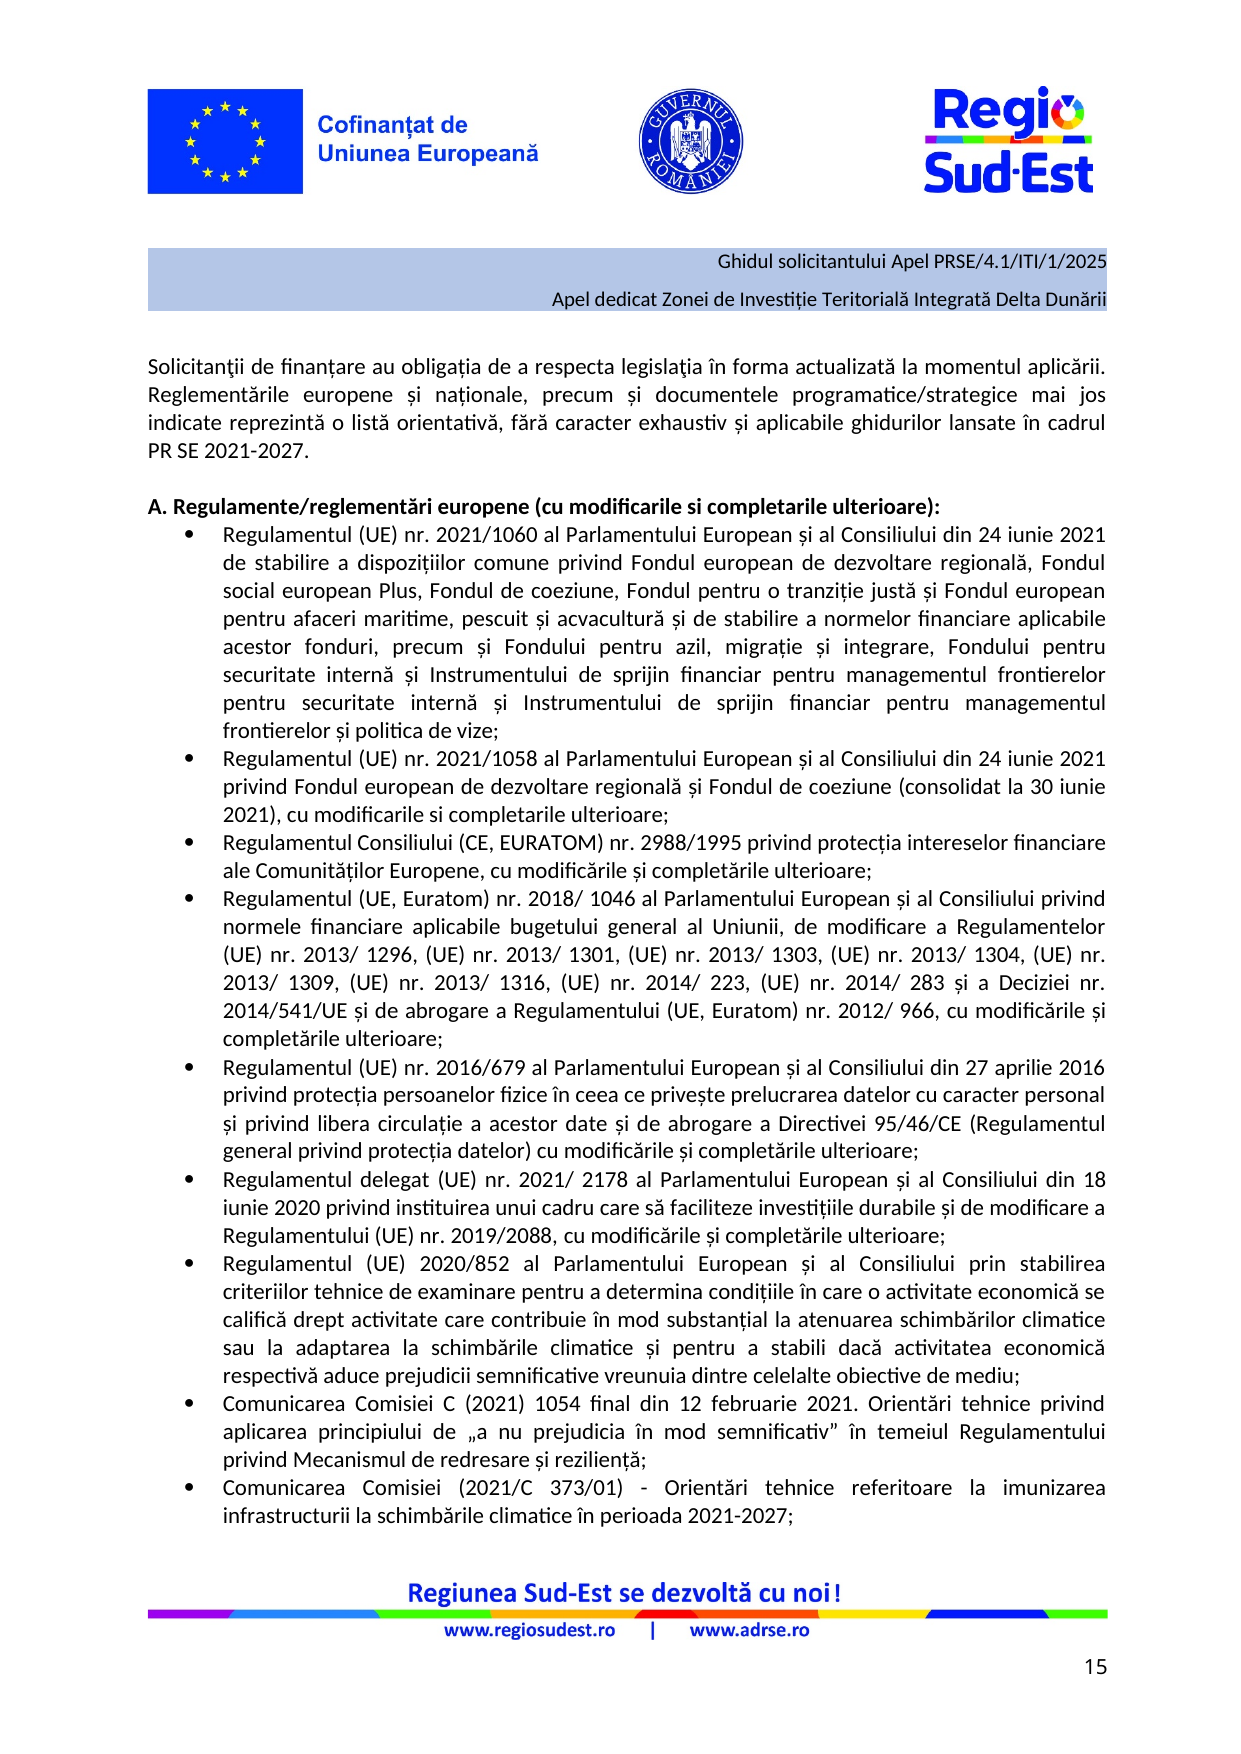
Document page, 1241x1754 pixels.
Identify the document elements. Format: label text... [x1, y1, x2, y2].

list Regulamentul (UE) nr. 2021/1060 al Parlamentului European și al Consiliului din 24 iunie 2021 de stabilire a dispozițiilor comune privind Fondul european de dezvoltare regională, Fondul social european Plus, Fondul de coeziune, Fondul pentru o tranziție justă și Fondul european pentru afaceri maritime, pescuit și acvacultură și de stabilire a normelor financiare aplicabile acestor fonduri, precum și Fondului pentru azil, migrație și integrare, Fondului pentru securitate internă și Instrumentului de sprijin financiar pentru managementul frontierelor pentru securitate internă și Instrumentului de sprijin financiar pentru managementul frontierelor și politica de vize; [185, 520, 1107, 744]
text A. Regulamente/reglementări europene (cu modificarile si completarile ulterioare): [148, 492, 1107, 520]
list Regulamentul (UE, Euratom) nr. 2018/ 1046 al Parlamentului European și al Consiliului privind normele financiare aplicabile bugetului general al Uniunii, de modificare a Regulamentelor (UE) nr. 2013/ 1296, (UE) nr. 2013/ 1301, (UE) nr. 2013/ 1303, (UE) nr. 2013/ 1304, (UE) nr. 2013/ 1309, (UE) nr. 2013/ 1316, (UE) nr. 2014/ 223, (UE) nr. 2014/ 283 și a Deciziei nr. 2014/541/UE și de abrogare a Regulamentului (UE, Euratom) nr. 2012/ 966, cu modificările și completările ulterioare; [185, 884, 1107, 1053]
list Regulamentul (UE) 2020/852 al Parlamentului European și al Consiliului prin stabilirea criteriilor tehnice de examinare pentru a determina condițiile în care o activitate economică se califică drept activitate care contribuie în mod substanțial la atenuarea schimbărilor climatice sau la adaptarea la schimbările climatice și pentru a stabili dacă activitatea economică respectivă aduce prejudicii semnificative vreunuia dintre celelalte obiective de mediu; [185, 1249, 1107, 1389]
text Solicitanţii de finanțare au obligația de a respecta legislaţia în forma actualizată la momentul aplicării. Reglementările europene și naționale, precum și documentele programatice/strategice mai jos indicate reprezintă o listă orientativă, fără caracter exhaustiv și aplicabile ghidurilor lansate în cadrul PR SE 2021-2027. [148, 352, 1107, 464]
list Regulamentul (UE) nr. 2021/1058 al Parlamentului European și al Consiliului din 24 iunie 2021 privind Fondul european de dezvoltare regională și Fondul de coeziune (consolidat la 30 iunie 2021), cu modificarile si completarile ulterioare; [185, 744, 1107, 828]
list Regulamentul delegat (UE) nr. 2021/ 2178 al Parlamentului European și al Consiliului din 18 iunie 2020 privind instituirea unui cadru care să faciliteze investițiile durabile și de modificare a Regulamentului (UE) nr. 2019/2088, cu modificările și completările ulterioare; [185, 1165, 1107, 1249]
list Regulamentul (UE) nr. 2016/679 al Parlamentului European și al Consiliului din 27 aprilie 2016 privind protecția persoanelor fizice în ceea ce privește prelucrarea datelor cu caracter personal și privind libera circulație a acestor date și de abrogare a Directivei 95/46/CE (Regulamentul general privind protecția datelor) cu modificările și completările ulterioare; [185, 1053, 1107, 1165]
picture [147, 86, 1093, 195]
list Regulamentul Consiliului (CE, EURATOM) nr. 2988/1995 privind protecția intereselor financiare ale Comunităților Europene, cu modificările și completările ulterioare; [185, 828, 1107, 884]
list Comunicarea Comisiei (2021/C 373/01) - Orientări tehnice referitoare la imunizarea infrastructurii la schimbările climatice în perioada 2021-2027; [185, 1473, 1107, 1529]
list Comunicarea Comisiei C (2021) 1054 final din 12 februarie 2021. Orientări tehnice privind aplicarea principiului de „a nu prejudicia în mod semnificativ” în temeiul Regulamentului privind Mecanismul de redresare și reziliență; [185, 1389, 1107, 1473]
picture [147, 1582, 1108, 1640]
